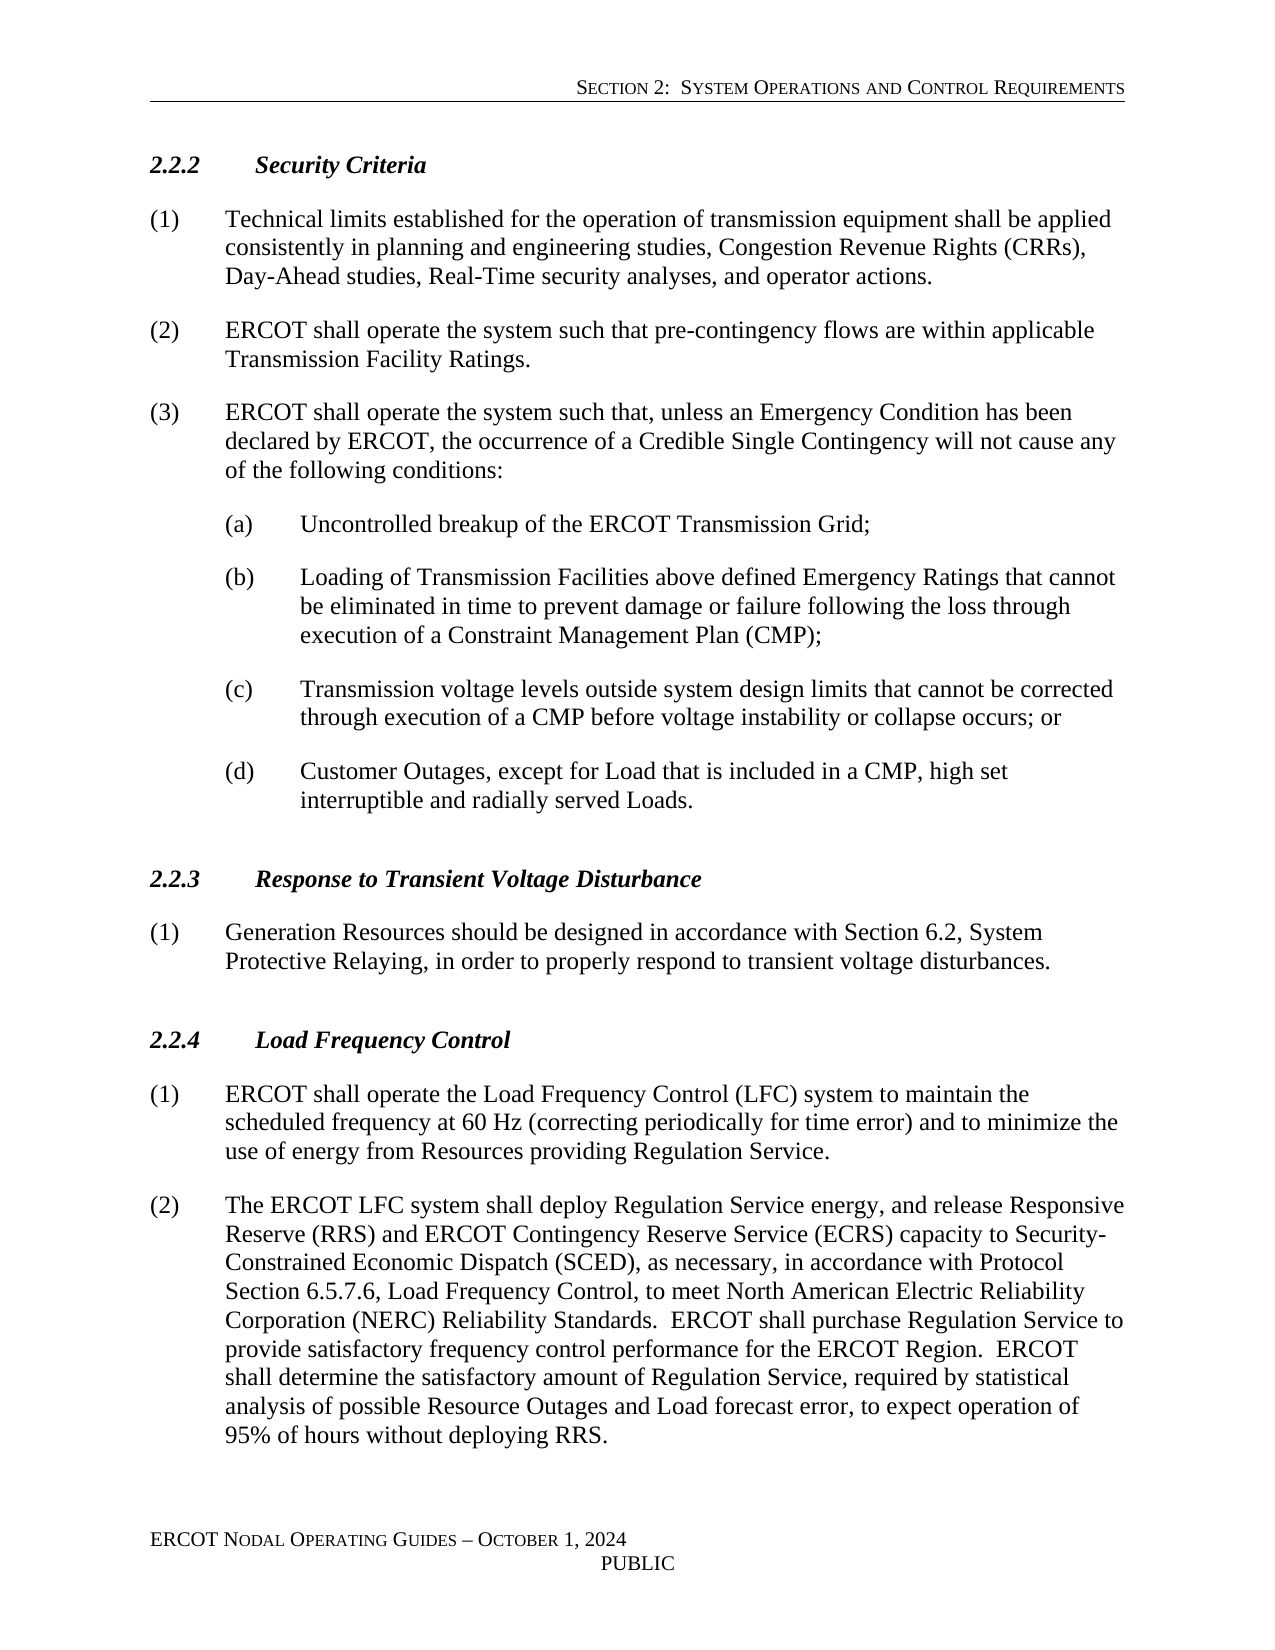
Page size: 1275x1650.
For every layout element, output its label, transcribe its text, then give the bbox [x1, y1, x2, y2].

text (2) The ERCOT LFC system shall deploy Regulation Service energy, and release Responsive Reserve (RRS) and ERCOT Contingency Reserve Service (ECRS) capacity to Security-Constrained Economic Dispatch (SCED), as necessary, in accordance with Protocol Section 6.5.7.6, Load Frequency Control, to meet North American Electric Reliability Corporation (NERC) Reliability Standards. ERCOT shall purchase Regulation Service to provide satisfactory frequency control performance for the ERCOT Region. ERCOT shall determine the satisfactory amount of Regulation Service, required by statistical analysis of possible Resource Outages and Load forecast error, to expect operation of 95% of hours without deploying RRS. [150, 1190, 1125, 1449]
list (a) Uncontrolled breakup of the ERCOT Transmission Grid; [225, 509, 1125, 537]
text (3) ERCOT shall operate the system such that, unless an Emergency Condition has been declared by ERCOT, the occurrence of a Credible Single Contingency will not cause any of the following conditions: [150, 397, 1125, 484]
list (d) Customer Outages, except for Load that is included in a CMP, high set interruptible and radially served Loads. [225, 756, 1125, 814]
text (2) ERCOT shall operate the system such that pre-contingency flows are within applicable Transmission Facility Ratings. [150, 315, 1125, 372]
text 2.2.4 Load Frequency Control [150, 1025, 1125, 1054]
list (b) Loading of Transmission Facilities above defined Emergency Ratings that cannot be eliminated in time to prevent damage or failure following the loss through execution of a Constraint Management Plan (CMP); [225, 562, 1125, 649]
text (1) ERCOT shall operate the Load Frequency Control (LFC) system to maintain the scheduled frequency at 60 Hz (correcting periodically for time error) and to minimize the use of energy from Resources providing Regulation Service. [150, 1079, 1125, 1165]
text (1) Technical limits established for the operation of transmission equipment shall be applied consistently in planning and engineering studies, Congestion Revenue Rights (CRRs), Day-Ahead studies, Real-Time security analyses, and operator actions. [150, 204, 1125, 290]
list (c) Transmission voltage levels outside system design limits that cannot be corrected through execution of a CMP before voltage instability or collapse occurs; or [225, 674, 1125, 731]
text (1) Generation Resources should be designed in accordance with Section 6.2, System Protective Relaying, in order to properly respond to transient voltage disturbances. [150, 917, 1125, 975]
text 2.2.3 Response to Transient Voltage Disturbance [150, 864, 1125, 892]
text 2.2.2 Security Criteria [150, 150, 1125, 179]
